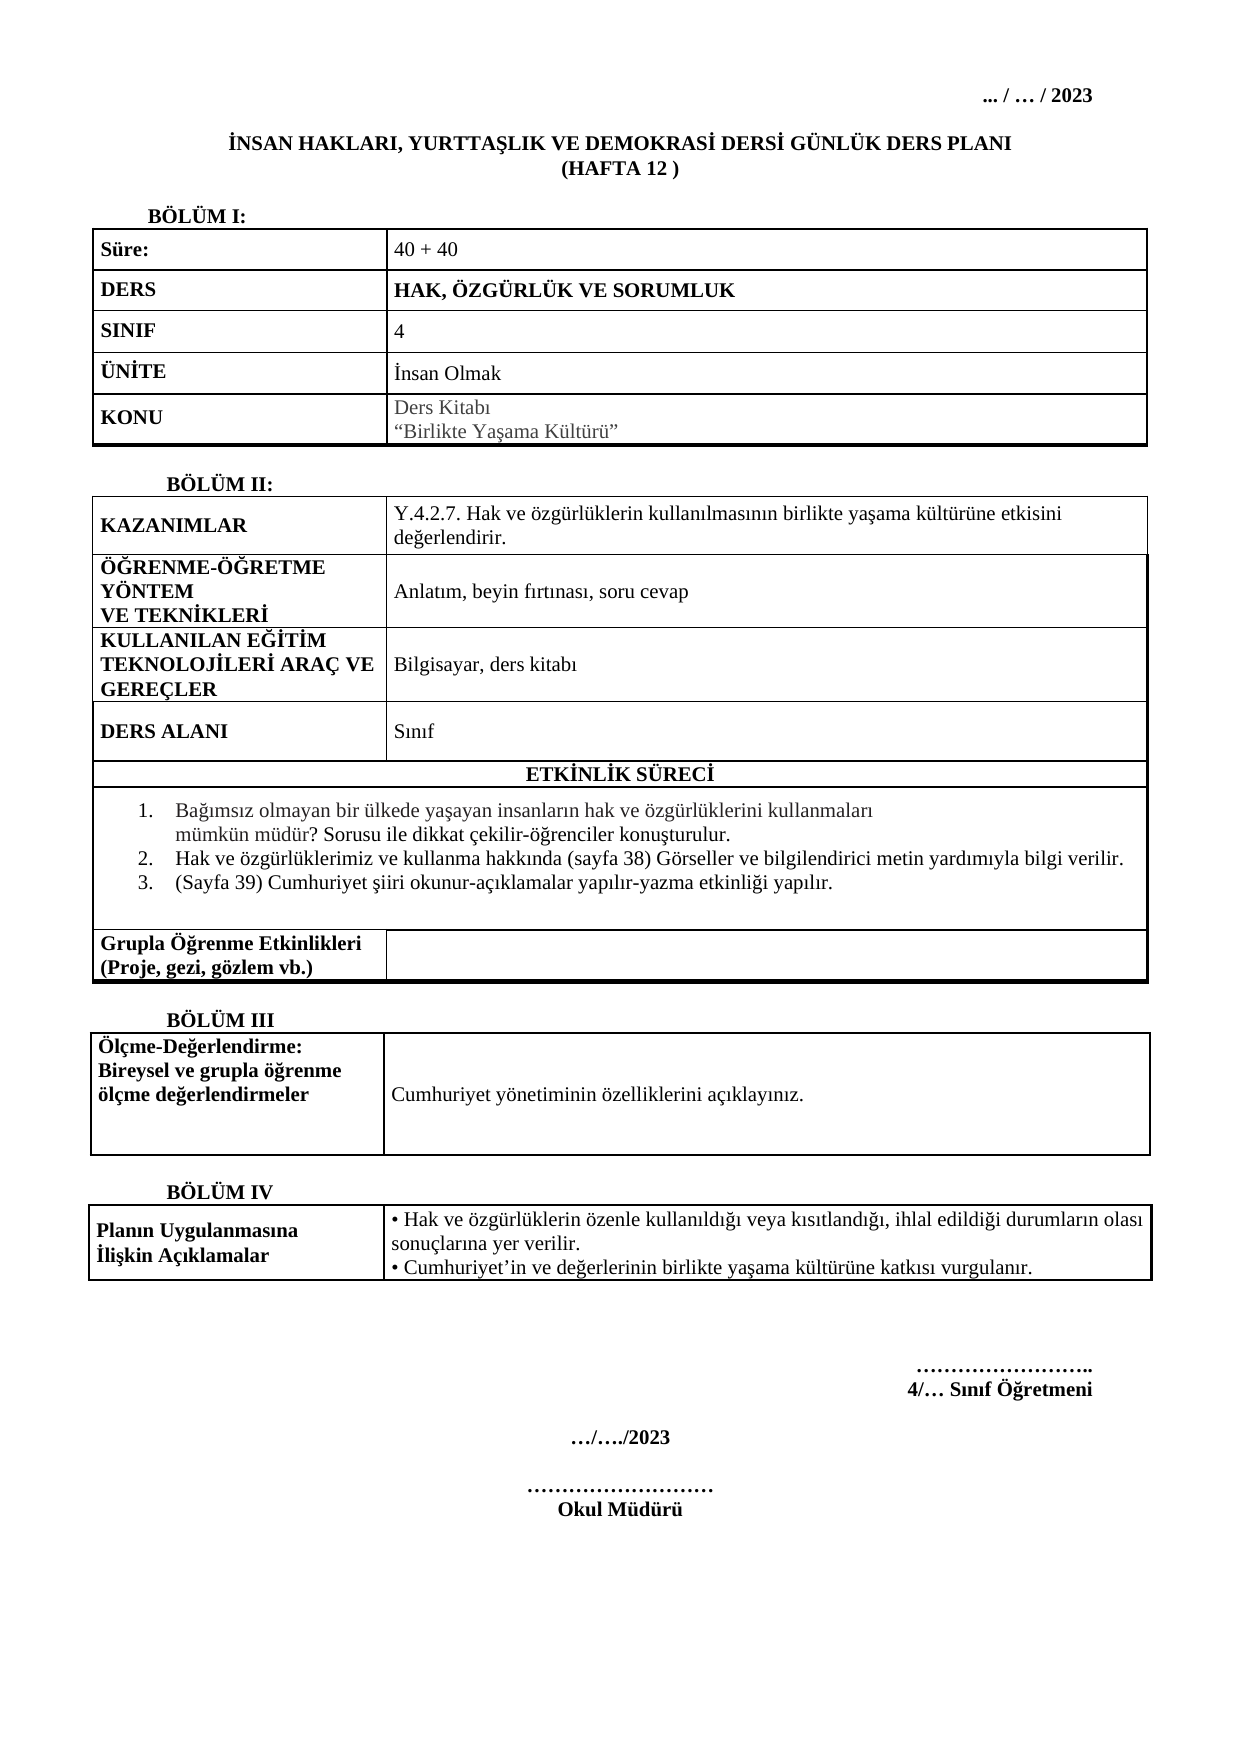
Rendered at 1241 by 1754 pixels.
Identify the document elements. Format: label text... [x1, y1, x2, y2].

table_cell Ders Kitabı “Birlikte Yaşama Kültürü” [388, 395, 1146, 443]
text (HAFTA 12 ) [148, 155, 1093, 179]
table_cell Bilgisayar, ders kitabı [387, 628, 1146, 701]
table_cell İnsan Olmak [388, 353, 1146, 393]
table_cell Grupla Öğrenme Etkinlikleri (Proje, gezi, gözlem vb.) [94, 930, 386, 979]
text 4/… Sınıf Öğretmeni [148, 1377, 1093, 1401]
text BÖLÜM I: [148, 203, 1093, 228]
table_cell SINIF [94, 311, 386, 352]
table_cell KULLANILAN EĞİTİM TEKNOLOJİLERİ ARAÇ VE GEREÇLER [93, 628, 386, 701]
table_header Süre: [94, 230, 386, 269]
table_cell DERS ALANI [94, 702, 386, 760]
table_cell 4 [388, 311, 1146, 352]
text …………………….. [148, 1353, 1093, 1377]
table_header Cumhuriyet yönetiminin özelliklerini açıklayınız. [385, 1034, 1149, 1154]
text ... / … / 2023 [148, 83, 1093, 107]
table_cell ÜNİTE [94, 353, 386, 393]
text ……………………… [148, 1473, 1093, 1497]
table_cell Sınıf [387, 702, 1146, 760]
subtitle BÖLÜM III [148, 1008, 1093, 1032]
text BÖLÜM II: [148, 471, 1093, 496]
table_header Y.4.2.7. Hak ve özgürlüklerin kullanılmasının birlikte yaşama kültürüne etkisini değerlendirir. [387, 497, 1147, 554]
table_cell KONU [94, 395, 386, 443]
text …/…./2023 [148, 1425, 1093, 1449]
table_header KAZANIMLAR [93, 497, 386, 554]
table_cell DERS [94, 271, 386, 310]
table_header 40 + 40 [388, 230, 1146, 269]
table_cell Bağımsız olmayan bir ülkede yaşayan insanların hak ve özgürlüklerini kullanmaları mümkün müdür? Sorusu ile dikkat çekilir-öğrenciler konuşturulur. Hak ve özgürlüklerimiz ve kullanma hakkında (sayfa 38) Görseller ve bilgilendirici metin yardımıyla bilgi verilir. (Sayfa 39) Cumhuriyet şiiri okunur-açıklamalar yapılır-yazma etkinliği yapılır. [94, 788, 1146, 929]
table_header Ölçme-Değerlendirme: Bireysel ve grupla öğrenme ölçme değerlendirmeler [92, 1034, 383, 1154]
table_header Planın Uygulanmasına İlişkin Açıklamalar [90, 1206, 383, 1279]
subtitle BÖLÜM IV [148, 1180, 1093, 1204]
table_header • Hak ve özgürlüklerin özenle kullanıldığı veya kısıtlandığı, ihlal edildiği durumların olası sonuçlarına yer verilir. • Cumhuriyet’in ve değerlerinin birlikte yaşama kültürüne katkısı vurgulanır. [385, 1206, 1150, 1279]
table_cell [387, 931, 1146, 979]
text İNSAN HAKLARI, YURTTAŞLIK VE DEMOKRASİ DERSİ GÜNLÜK DERS PLANI [148, 131, 1093, 155]
table_cell ÖĞRENME-ÖĞRETME YÖNTEM VE TEKNİKLERİ [93, 555, 386, 627]
text Okul Müdürü [148, 1497, 1093, 1521]
table_cell ETKİNLİK SÜRECİ [94, 762, 1146, 786]
table_cell HAK, ÖZGÜRLÜK VE SORUMLUK [388, 271, 1146, 310]
table_cell Anlatım, beyin fırtınası, soru cevap [387, 555, 1146, 627]
